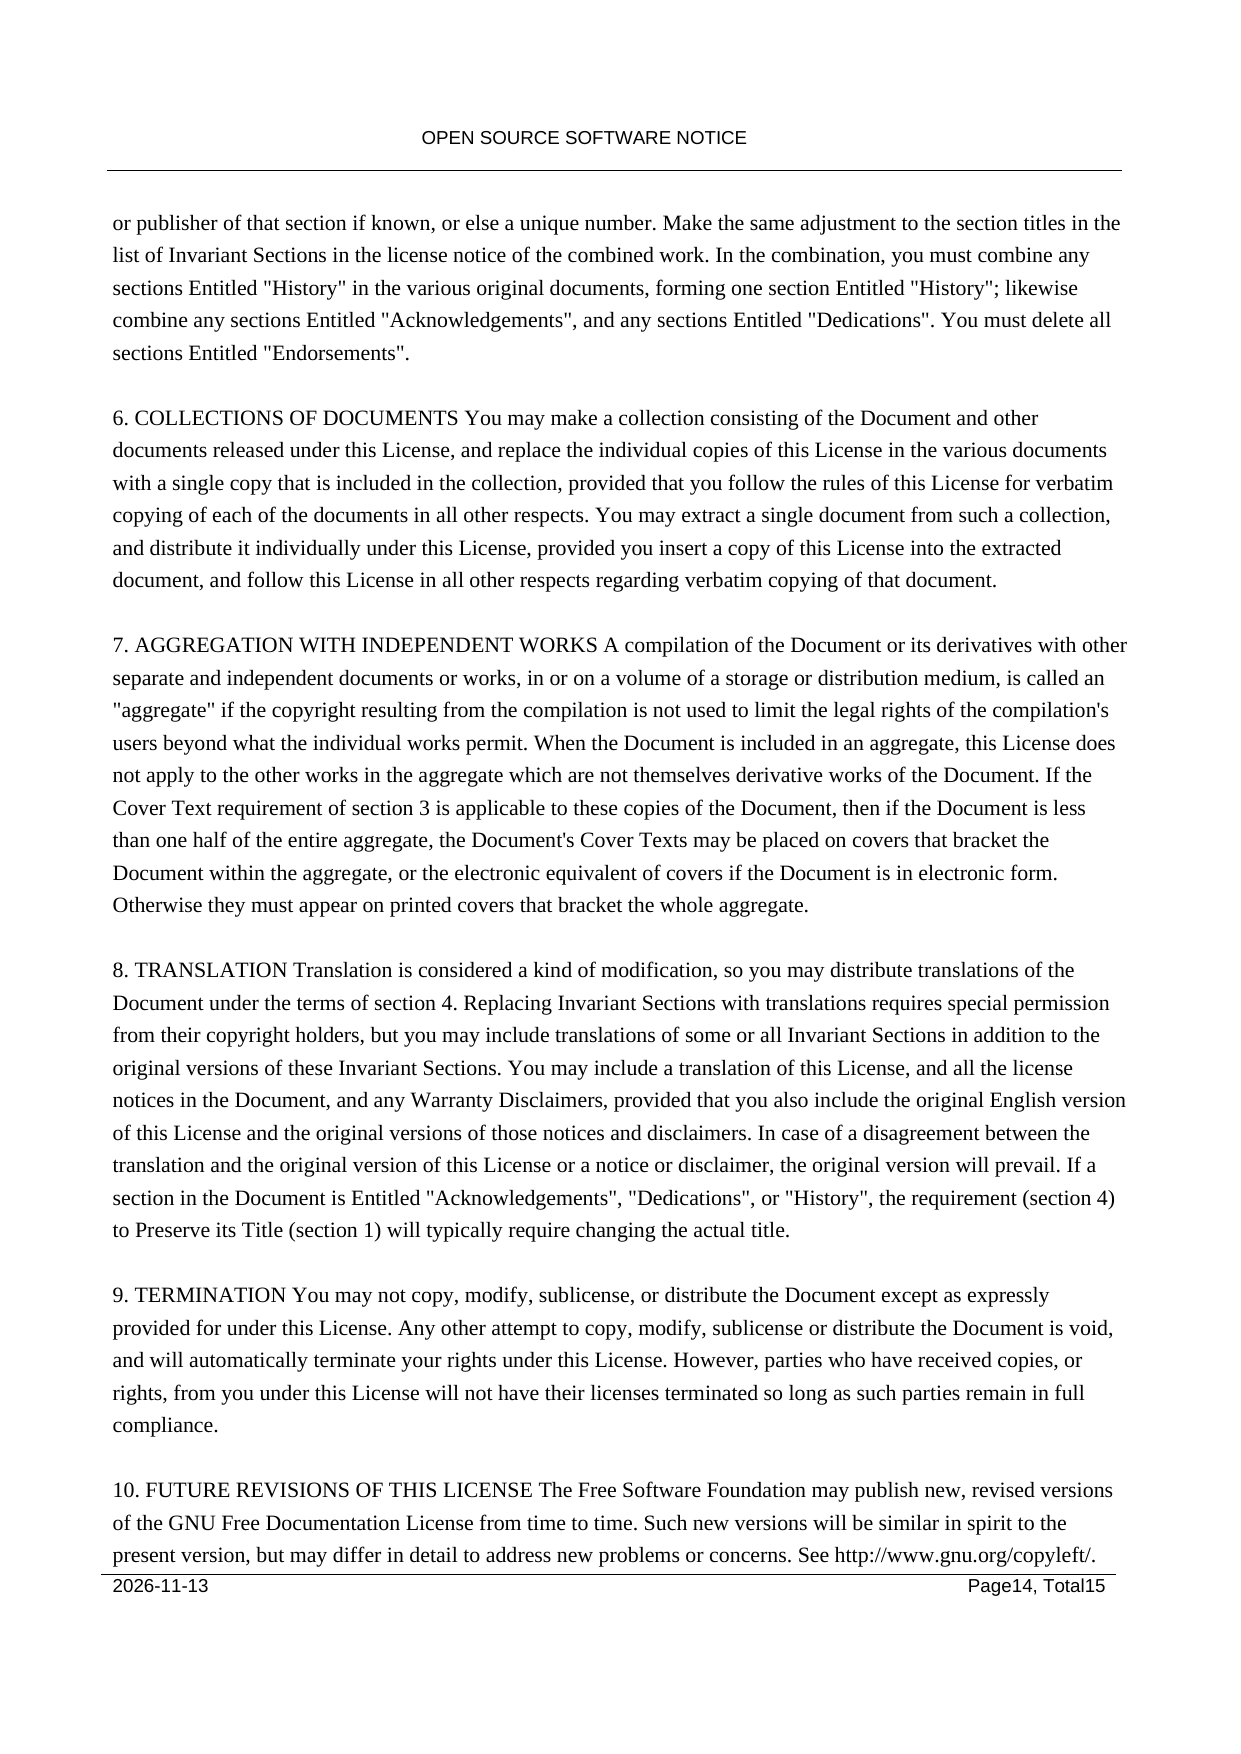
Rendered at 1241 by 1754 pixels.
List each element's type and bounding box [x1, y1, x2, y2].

text [112, 206, 1128, 1571]
